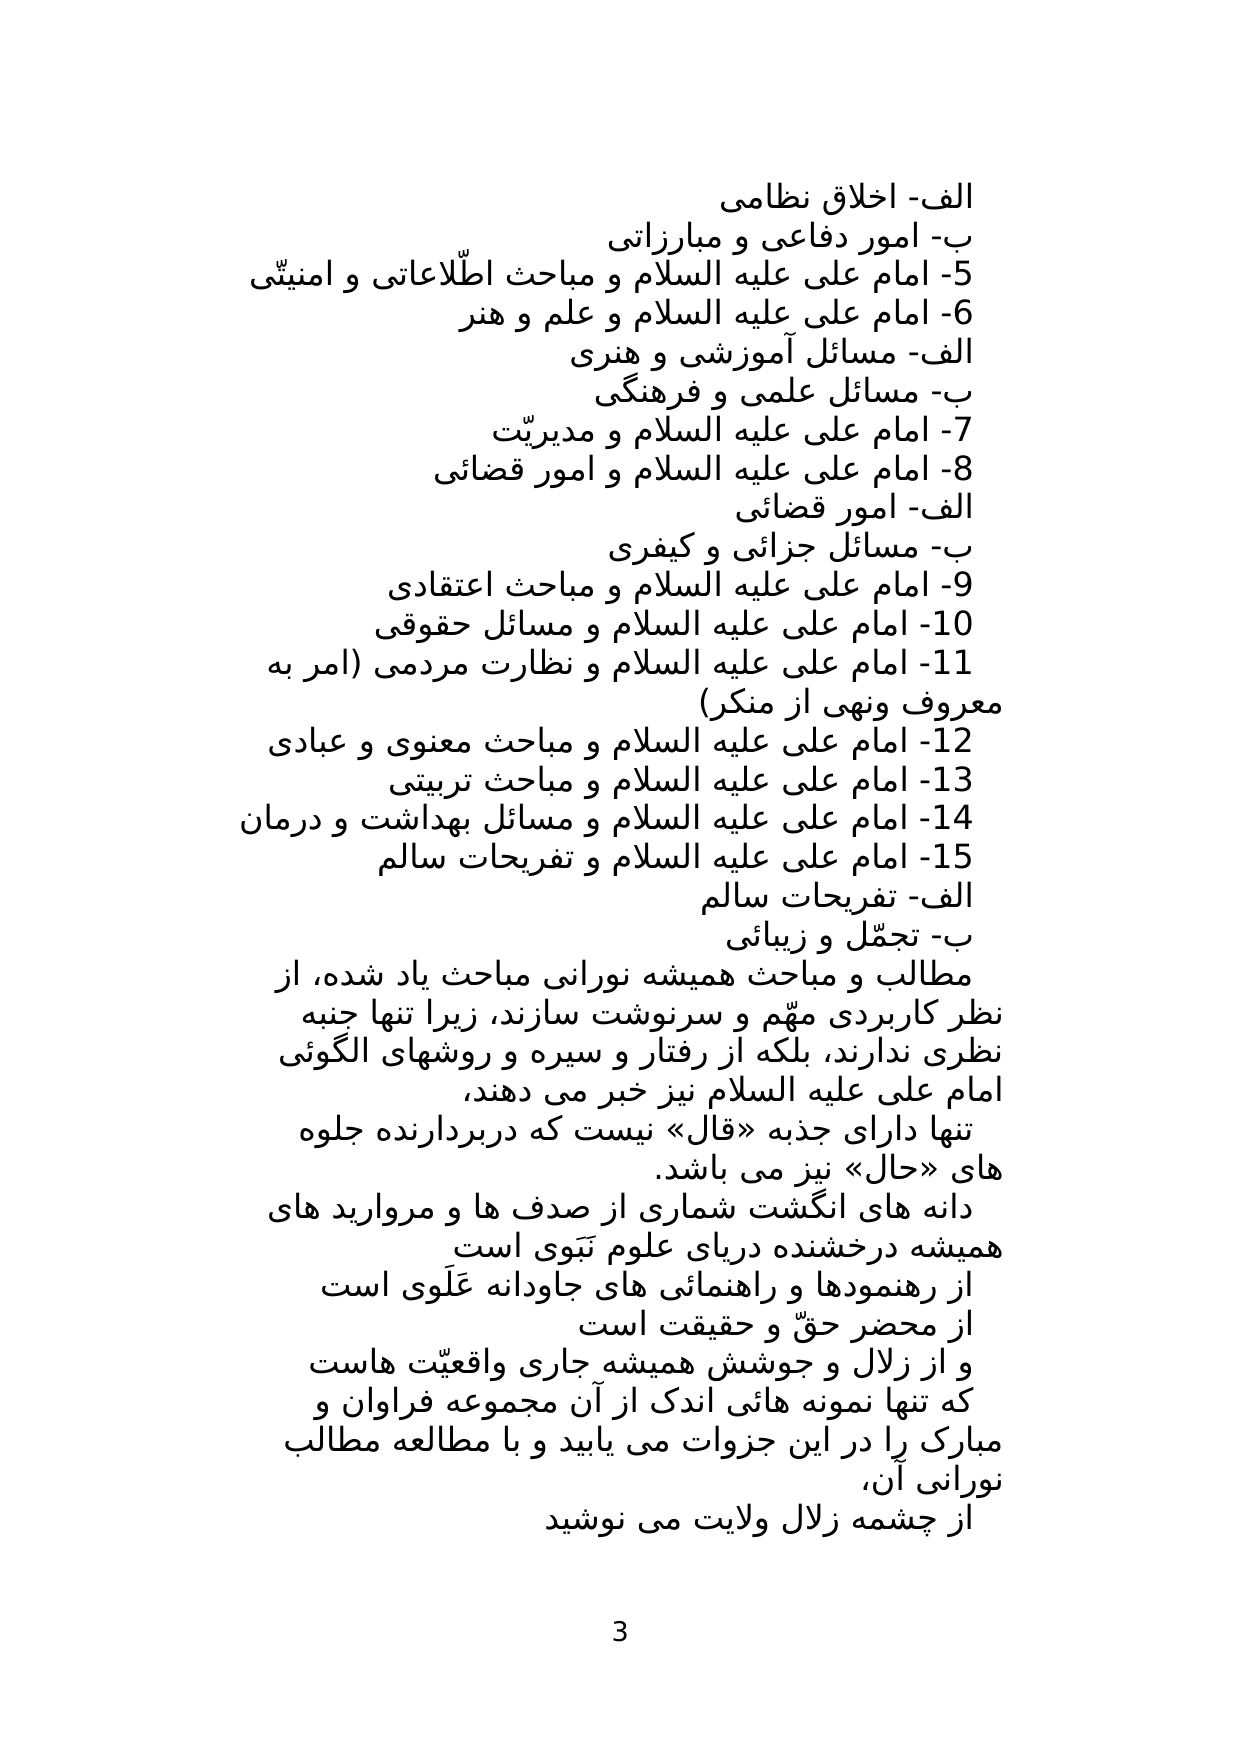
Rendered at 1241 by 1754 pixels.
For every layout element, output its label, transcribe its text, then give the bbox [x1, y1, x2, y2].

text 7- امام علی علیه السلام و مدیریّت [236, 410, 1004, 449]
text 15- امام علی علیه السلام و تفریحات سالم [236, 838, 1004, 877]
text 10- امام علی علیه السلام و مسائل حقوقی [236, 604, 1004, 643]
text 13- امام علی علیه السلام و مباحث تربیتی [236, 760, 1004, 799]
text ب- تجمّل و زیبائی [236, 915, 1004, 954]
text 5- امام علی علیه السلام و مباحث اطّلاعاتی و امنیتّی [236, 255, 1004, 294]
text الف- مسائل آموزشی و هنری [236, 333, 1004, 371]
text ب- مسائل علمی و فرهنگی [236, 371, 1004, 410]
text الف- اخلاق نظامی [236, 177, 1004, 216]
text و از زلال و جوشش همیشه جاری واقعیّت هاست [236, 1343, 1004, 1382]
text ب- امور دفاعی و مبارزاتی [236, 216, 1004, 255]
text 9- امام علی علیه السلام و مباحث اعتقادی [236, 566, 1004, 604]
text مطالب و مباحث همیشه نورانی مباحث یاد شده، از نظر کاربردی مهّم و سرنوشت سازند، زیرا تنها جنبه نظری ندارند، بلکه از رفتار و سیره و روشهای الگوئی امام علی علیه السلام نیز خبر می دهند، [236, 954, 1004, 1110]
text از رهنمودها و راهنمائی های جاودانه عَلَوی است [236, 1265, 1004, 1304]
text 14- امام علی علیه السلام و مسائل بهداشت و درمان [236, 799, 1004, 838]
text الف- امور قضائی [236, 488, 1004, 527]
text دانه های انگشت شماری از صدف ها و مروارید های همیشه درخشنده دریای علوم نَبَوی است [236, 1187, 1004, 1265]
text که تنها نمونه هائی اندک از آن مجموعه فراوان و مبارک را در این جزوات می یابید و با مطالعه مطالب نورانی آن، [236, 1382, 1004, 1498]
text 11- امام علی علیه السلام و نظارت مردمی (امر به معروف ونهی از منکر) [236, 643, 1004, 721]
text ب- مسائل جزائی و کیفری [236, 527, 1004, 566]
text از محضر حقّ و حقیقت است [236, 1304, 1004, 1343]
text 8- امام علی علیه السلام و امور قضائی [236, 449, 1004, 488]
text تنها دارای جذبه «قال» نیست که دربردارنده جلوه های «حال» نیز می باشد. [236, 1110, 1004, 1187]
text از چشمه زلال ولایت می نوشید [236, 1498, 1004, 1537]
text 6- امام علی علیه السلام و علم و هنر [236, 294, 1004, 333]
text 12- امام علی علیه السلام و مباحث معنوی و عبادی [236, 721, 1004, 760]
text الف- تفریحات سالم [236, 877, 1004, 915]
